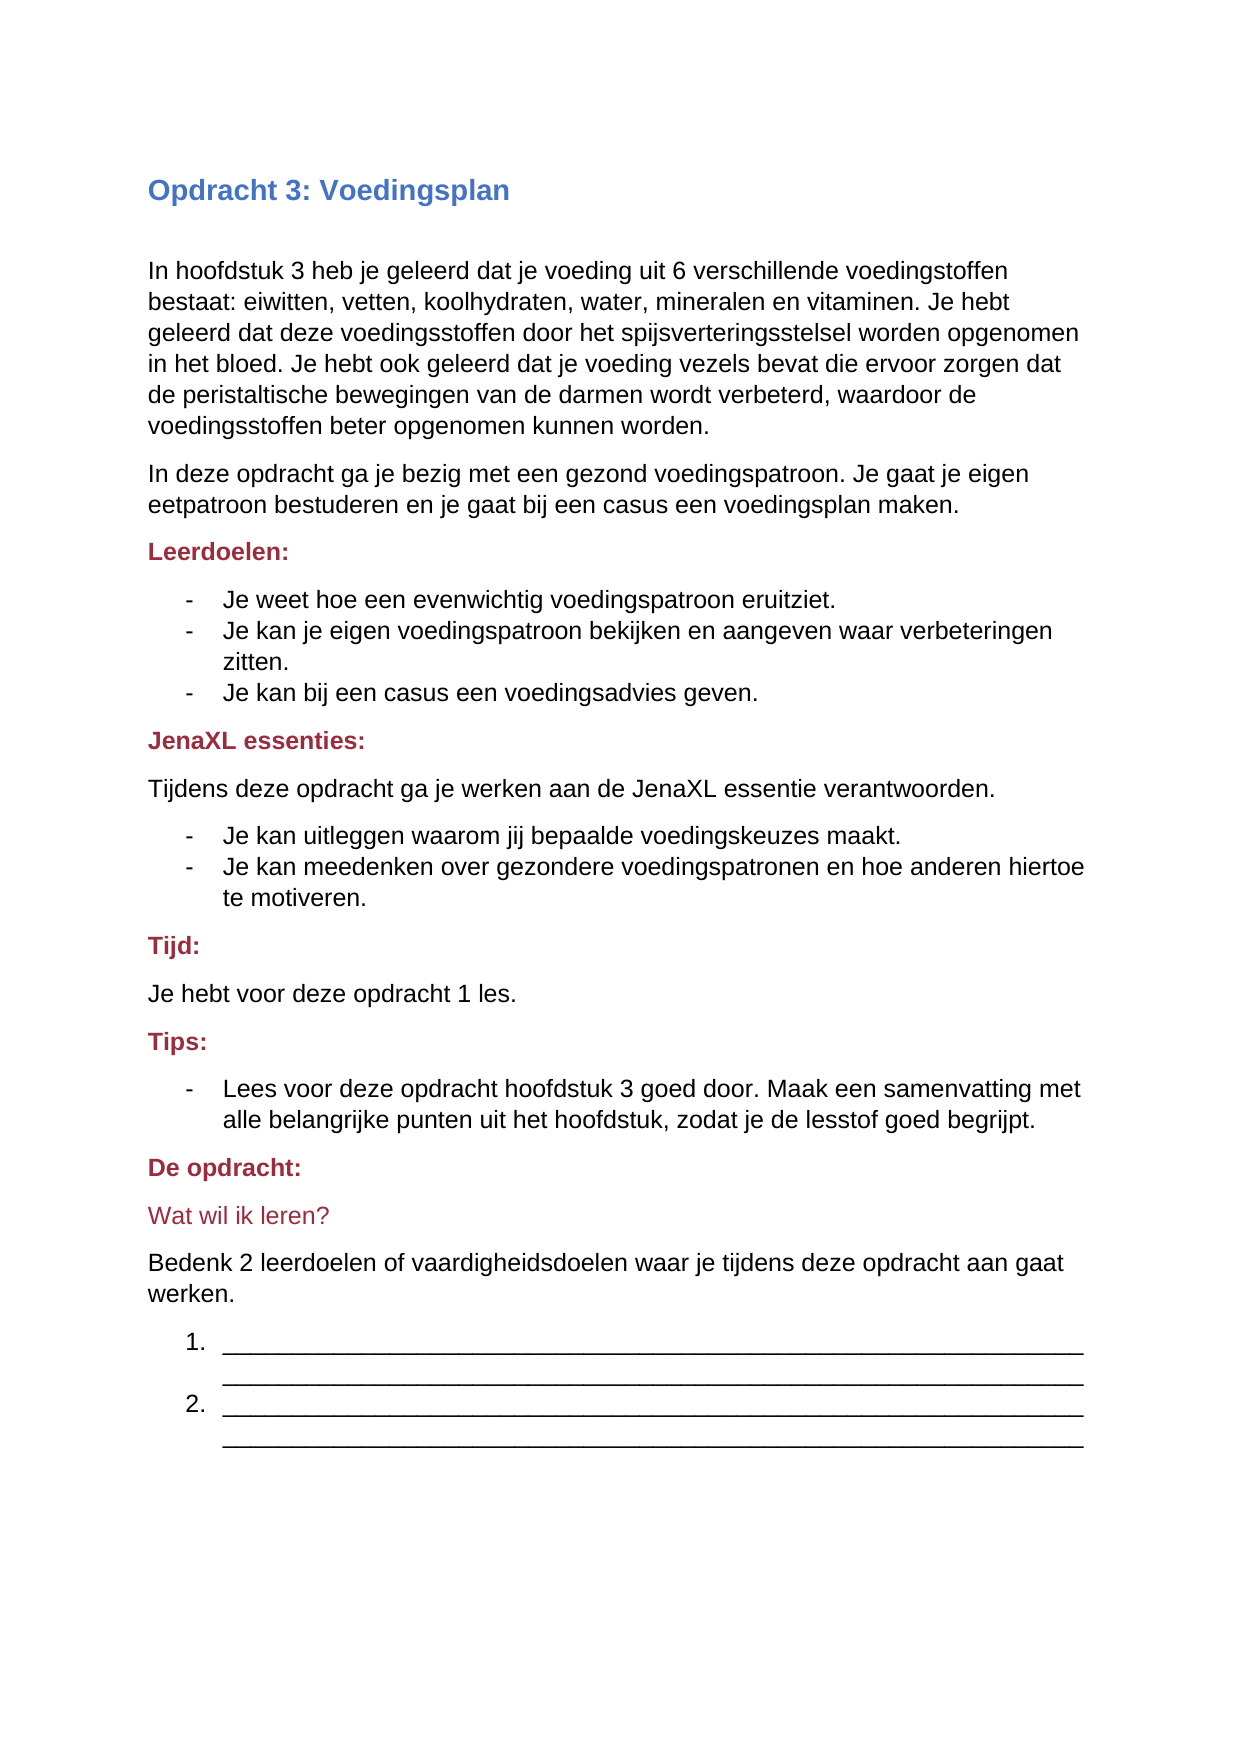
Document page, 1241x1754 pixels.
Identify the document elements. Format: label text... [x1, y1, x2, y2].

text JenaXL essenties: [148, 726, 1093, 754]
list Lees voor deze opdracht hoofdstuk 3 goed door. Maak een samenvatting met alle belangrijke punten uit het hoofdstuk, zodat je de lesstof goed begrijpt. [185, 1074, 1093, 1134]
text De opdracht: [148, 1153, 1093, 1182]
list Je kan bij een casus een voedingsadvies geven. [185, 678, 1093, 707]
subtitle Opdracht 3: Voedingsplan [148, 173, 1093, 206]
text Tijd: [148, 931, 1093, 960]
text In hoofdstuk 3 heb je geleerd dat je voeding uit 6 verschillende voedingstoffen bestaat: eiwitten, vetten, koolhydraten, water, mineralen en vitaminen. Je hebt geleerd dat deze voedingsstoffen door het spijsverteringsstelsel worden opgenomen in het bloed. Je hebt ook geleerd dat je voeding vezels bevat die ervoor zorgen dat de peristaltische bewegingen van de darmen wordt verbeterd, waardoor de voedingsstoffen beter opgenomen kunnen worden. [148, 256, 1093, 439]
text Je hebt voor deze opdracht 1 les. [148, 979, 1093, 1007]
list ____________________________________________________________________________________________________________________________ [185, 1327, 1093, 1387]
text In deze opdracht ga je bezig met een gezond voedingspatroon. Je gaat je eigen eetpatroon bestuderen en je gaat bij een casus een voedingsplan maken. [148, 458, 1093, 518]
text Leerdoelen: [148, 537, 1093, 566]
text Wat wil ik leren? [148, 1201, 1093, 1229]
list Je kan je eigen voedingspatroon bekijken en aangeven waar verbeteringen zitten. [185, 616, 1093, 676]
text Bedenk 2 leerdoelen of vaardigheidsdoelen waar je tijdens deze opdracht aan gaat werken. [148, 1248, 1093, 1308]
list Je kan meedenken over gezondere voedingspatronen en hoe anderen hiertoe te motiveren. [185, 852, 1093, 912]
list Je weet hoe een evenwichtig voedingspatroon eruitziet. [185, 585, 1093, 614]
text Tijdens deze opdracht ga je werken aan de JenaXL essentie verantwoorden. [148, 773, 1093, 802]
list Je kan uitleggen waarom jij bepaalde voedingskeuzes maakt. [185, 821, 1093, 850]
list ____________________________________________________________________________________________________________________________ [185, 1389, 1093, 1449]
text Tips: [148, 1026, 1093, 1055]
